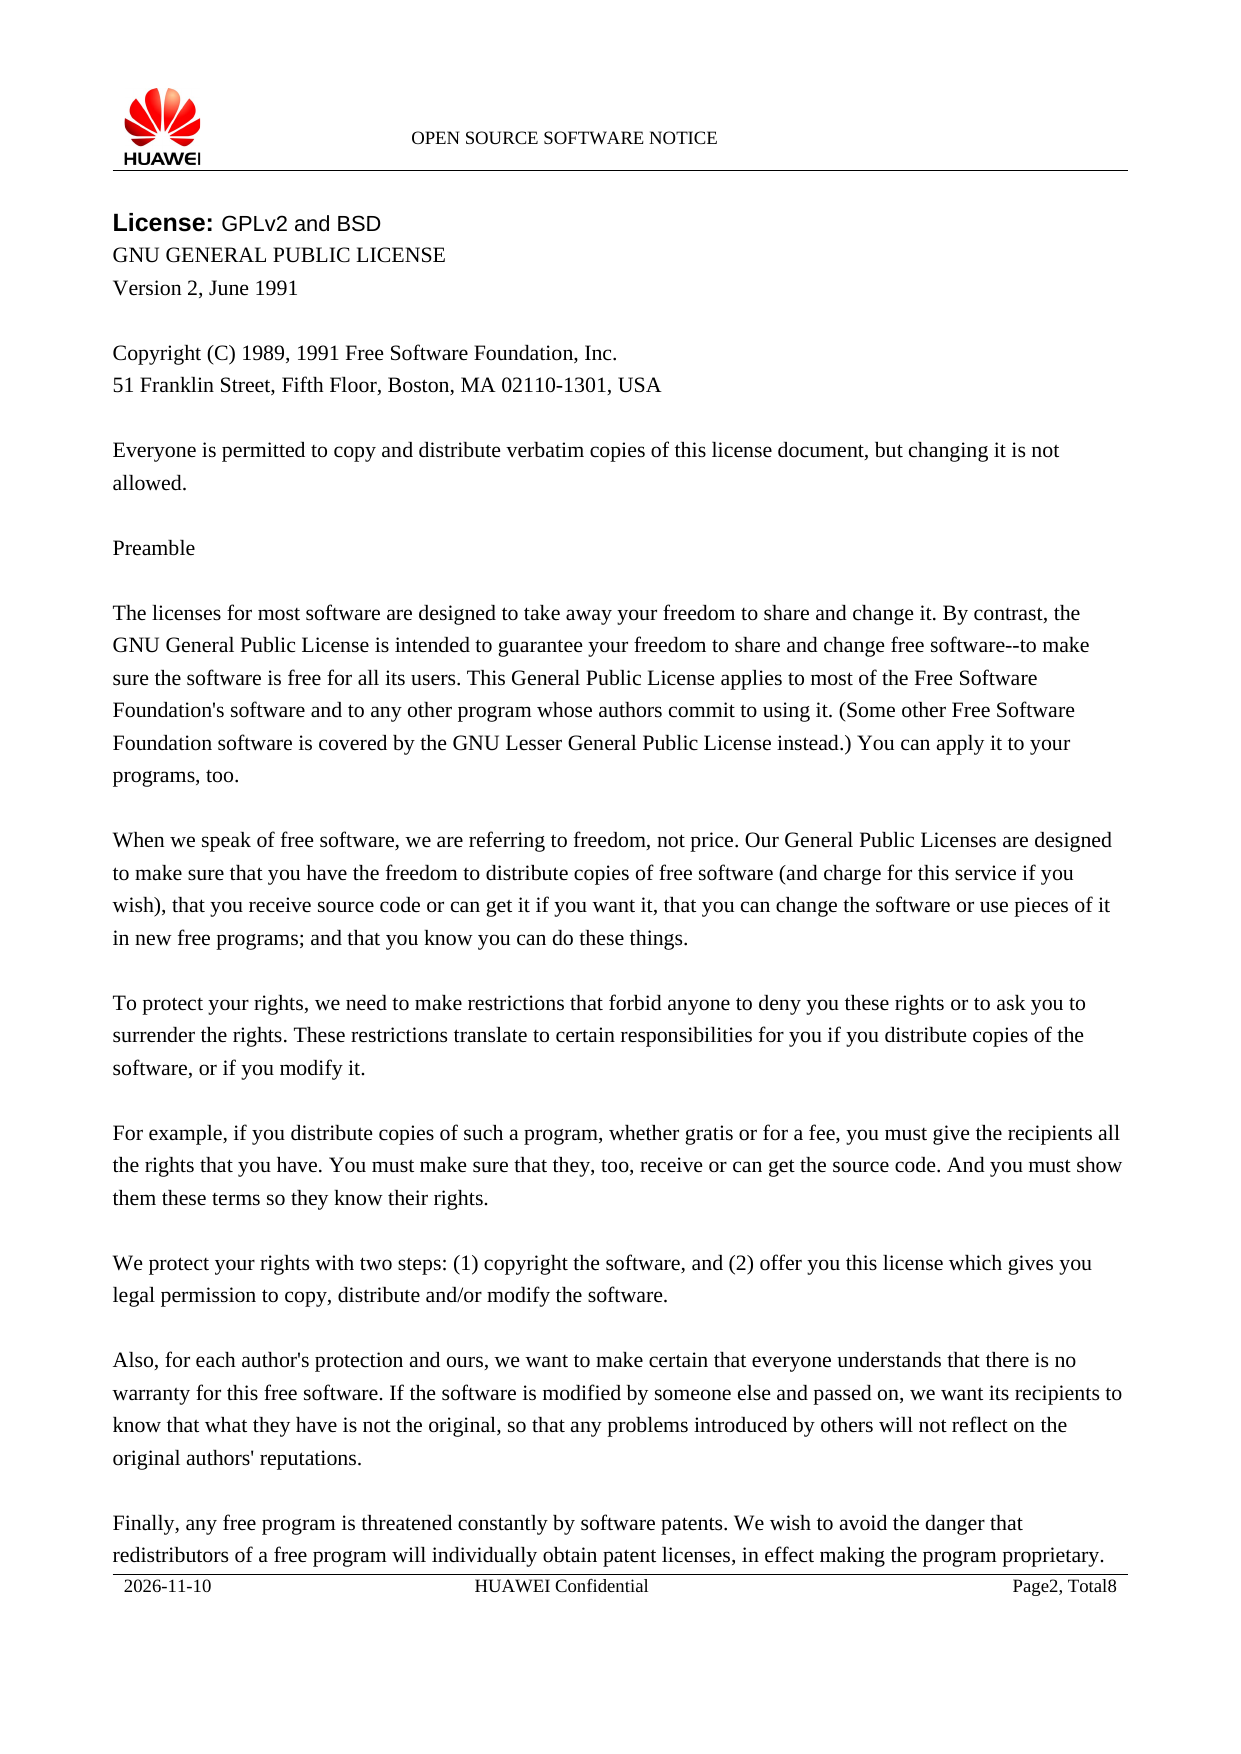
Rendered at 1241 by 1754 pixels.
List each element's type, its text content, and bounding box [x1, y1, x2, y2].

text License: GPLv2 and BSD [112, 206, 1128, 239]
picture [124, 88, 201, 165]
